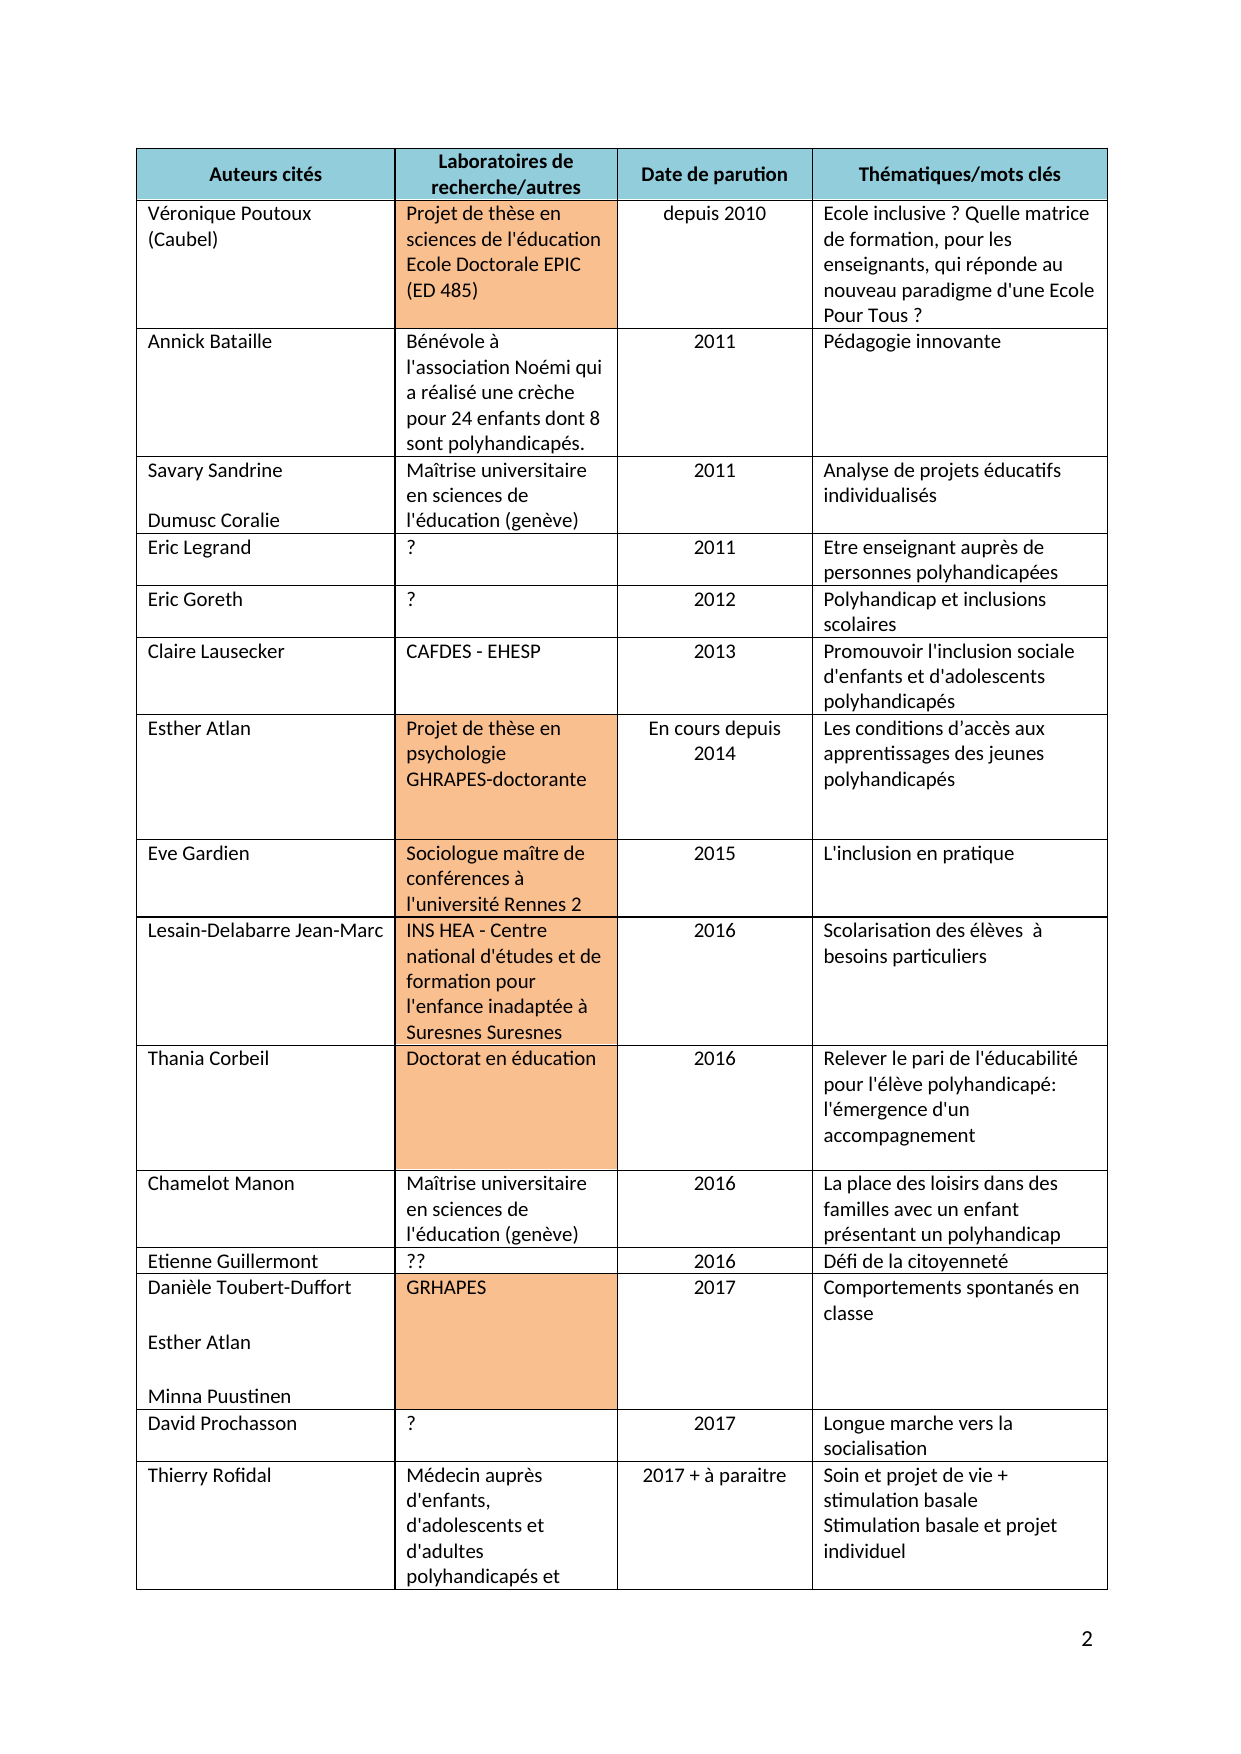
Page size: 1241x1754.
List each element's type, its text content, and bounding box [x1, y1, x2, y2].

table_cell GRHAPES [396, 1274, 617, 1409]
table_cell Maîtrise universitaire en sciences de l'éducation (genève) [528, 1171, 617, 1247]
table_cell Analyse de projets éducatifs individualisés [813, 457, 1107, 533]
table_cell En cours depuis 2014 [618, 715, 812, 839]
table_cell Polyhandicap et inclusions scolaires [813, 586, 1107, 637]
table_cell depuis 2010 [618, 201, 812, 328]
table_cell 2013 [618, 638, 812, 714]
table_header Date de parution [618, 149, 812, 199]
table_cell Sociologue maître de conférences à l'université Rennes 2 [396, 840, 617, 916]
table_cell Eric Legrand [137, 534, 394, 585]
table_cell Promouvoir l'inclusion sociale d'enfants et d'adolescents polyhandicapés [813, 638, 1107, 714]
table_cell Bénévole à l'association Noémi qui a réalisé une crèche pour 24 enfants dont 8 sont polyhandicapés. [396, 329, 617, 456]
table_cell Longue marche vers la socialisation [813, 1410, 1107, 1461]
table_cell ? [396, 586, 617, 637]
table_cell Lesain-Delabarre Jean-Marc [137, 918, 394, 1044]
table_cell Eric Goreth [137, 586, 394, 637]
table_cell Projet de thèse en sciences de l'éducation Ecole Doctorale EPIC (ED 485) [396, 201, 617, 328]
table_cell 2012 [618, 586, 812, 637]
table_cell INS HEA - Centre national d'études et de formation pour l'enfance inadaptée à Suresnes Suresnes [396, 918, 617, 1044]
table_cell 2015 [618, 840, 812, 916]
table_cell Défi de la citoyenneté [813, 1248, 1107, 1273]
table_cell Esther Atlan [137, 715, 394, 839]
table_cell Les conditions d’accès aux apprentissages des jeunes polyhandicapés [813, 715, 1107, 839]
table_cell 2016 [618, 1171, 812, 1247]
table_cell Annick Bataille [137, 329, 394, 456]
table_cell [813, 1462, 1107, 1589]
table_cell Eve Gardien [137, 840, 394, 916]
table_cell Ecole inclusive ? Quelle matrice de formation, pour les enseignants, qui réponde au nouveau paradigme d'une Ecole Pour Tous ? [813, 201, 1107, 328]
table_cell ?? [396, 1248, 617, 1273]
table_cell Maîtrise universitaire en sciences de l'éducation (genève) [528, 457, 617, 533]
table_cell Pédagogie innovante [813, 329, 1107, 456]
table_cell Etre enseignant auprès de personnes polyhandicapées [813, 534, 1107, 585]
table_cell 2017 [618, 1274, 812, 1409]
table_header Thématiques/mots clés [813, 149, 1107, 199]
table_cell Claire Lausecker [137, 638, 394, 714]
table_cell Chamelot Manon [137, 1171, 394, 1247]
table_cell 2016 [618, 1248, 812, 1273]
table_cell 2016 [618, 1046, 812, 1169]
table_cell 2016 [618, 918, 812, 1044]
table_cell Etienne Guillermont [137, 1248, 394, 1273]
table_header Auteurs cités [137, 149, 394, 199]
table_cell CAFDES - EHESP [396, 638, 617, 714]
table_cell Scolarisation des élèves à besoins particuliers [813, 918, 1107, 1044]
table_cell La place des loisirs dans des familles avec un enfant présentant un polyhandicap [813, 1171, 1107, 1247]
table_cell Comportements spontanés en classe [813, 1274, 1107, 1409]
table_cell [396, 1462, 617, 1589]
table_cell 2011 [618, 329, 812, 456]
table_cell Danièle Toubert-Duffort Esther Atlan Minna Puustinen [137, 1274, 394, 1409]
table_cell ? [396, 1410, 617, 1461]
table_cell Projet de thèse en psychologie GHRAPES-doctorante [396, 715, 617, 839]
table_cell Doctorat en éducation [396, 1046, 617, 1169]
table_header Laboratoires de recherche/autres [396, 149, 617, 199]
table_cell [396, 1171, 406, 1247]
table_cell 2017 + à paraitre [618, 1462, 812, 1589]
table_cell 2011 [618, 457, 812, 533]
table_cell Savary Sandrine Dumusc Coralie [137, 457, 394, 533]
table_cell David Prochasson [137, 1410, 394, 1461]
table_cell Thierry Rofidal Concetta Pagano [137, 1462, 394, 1589]
table_cell Véronique Poutoux (Caubel) [137, 201, 394, 328]
table_cell 2011 [618, 534, 812, 585]
table_cell L'inclusion en pratique [813, 840, 1107, 916]
table_cell Relever le pari de l'éducabilité pour l'élève polyhandicapé: l'émergence d'un accompagnement [813, 1046, 1107, 1169]
table_cell ? [396, 534, 617, 585]
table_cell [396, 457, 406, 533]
table_cell Thania Corbeil [137, 1046, 394, 1169]
table_cell 2017 [618, 1410, 812, 1461]
